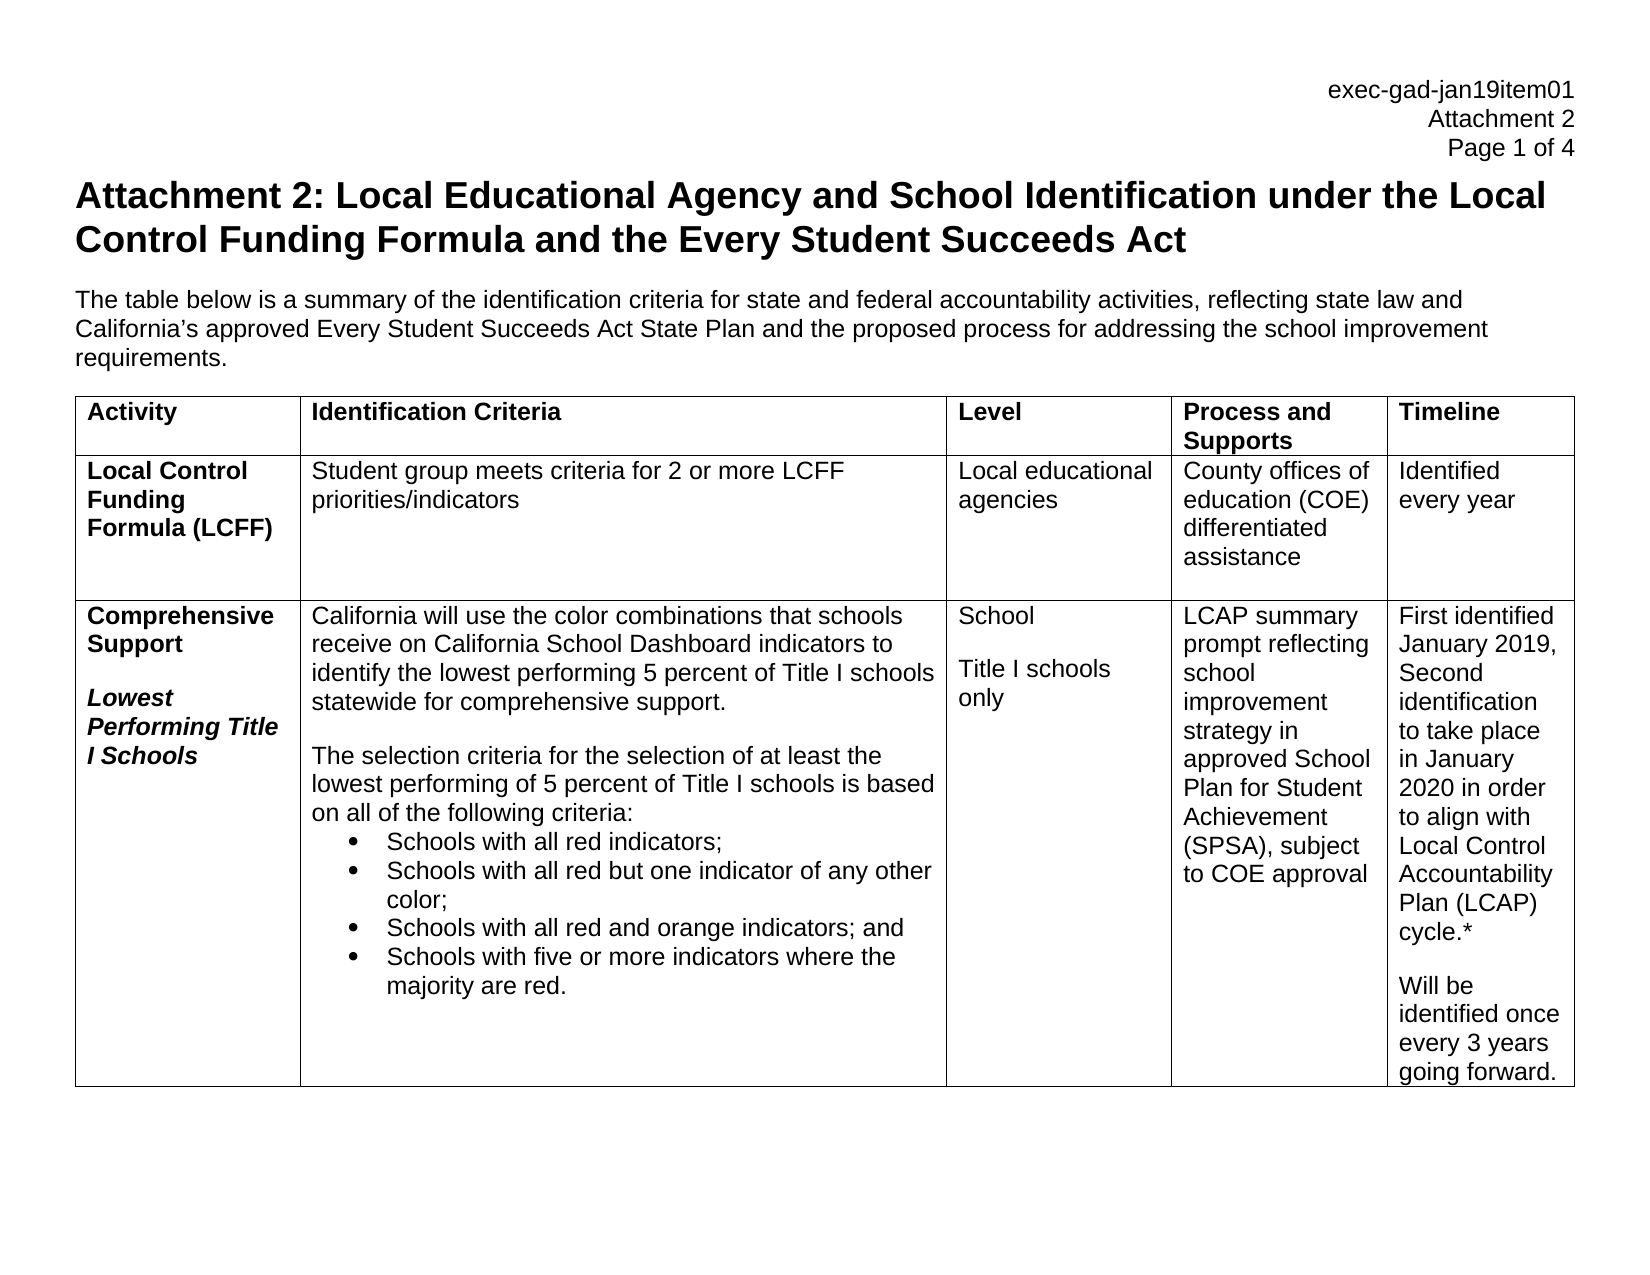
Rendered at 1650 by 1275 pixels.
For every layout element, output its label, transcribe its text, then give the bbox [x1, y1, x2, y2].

table_cell First identified January 2019, Second identification to take place in January 2020 in order to align with Local Control Accountability Plan (LCAP) cycle.* Will be identified once every 3 years going forward. [1388, 601, 1574, 1086]
subtitle Attachment 2: Local Educational Agency and School Identification under the Local Control Funding Formula and the Every Student Succeeds Act [75, 174, 1575, 260]
table_cell Local educational agencies [947, 456, 1171, 599]
table_cell Local Control Funding Formula (LCFF) [76, 456, 300, 599]
table_header Identification Criteria [301, 397, 946, 455]
table_cell California will use the color combinations that schools receive on California School Dashboard indicators to identify the lowest performing 5 percent of Title I schools statewide for comprehensive support. The selection criteria for the selection of at least the lowest performing of 5 percent of Title I schools is based on all of the following criteria: Schools with all red indicators; Schools with all red but one indicator of any other color; Schools with all red and orange indicators; and Schools with five or more indicators where the majority are red. [301, 601, 946, 1086]
table_cell Identified every year [1388, 456, 1574, 599]
text The table below is a summary of the identification criteria for state and federal accountability activities, reflecting state law and California’s approved Every Student Succeeds Act State Plan and the proposed process for addressing the school improvement requirements. [75, 285, 1575, 371]
table_header Timeline [1388, 397, 1574, 455]
table_header Level [947, 397, 1171, 455]
table_header Process and Supports [1172, 397, 1387, 455]
table_cell County offices of education (COE) differentiated assistance [1172, 456, 1387, 599]
table_cell LCAP summary prompt reflecting school improvement strategy in approved School Plan for Student Achievement (SPSA), subject to COE approval [1172, 601, 1387, 1086]
table_header Activity [76, 397, 300, 455]
table_cell School Title I schools only [947, 601, 1171, 1086]
table_cell Comprehensive Support Lowest Performing Title I Schools [76, 601, 300, 1086]
table_cell Student group meets criteria for 2 or more LCFF priorities/indicators [301, 456, 946, 599]
